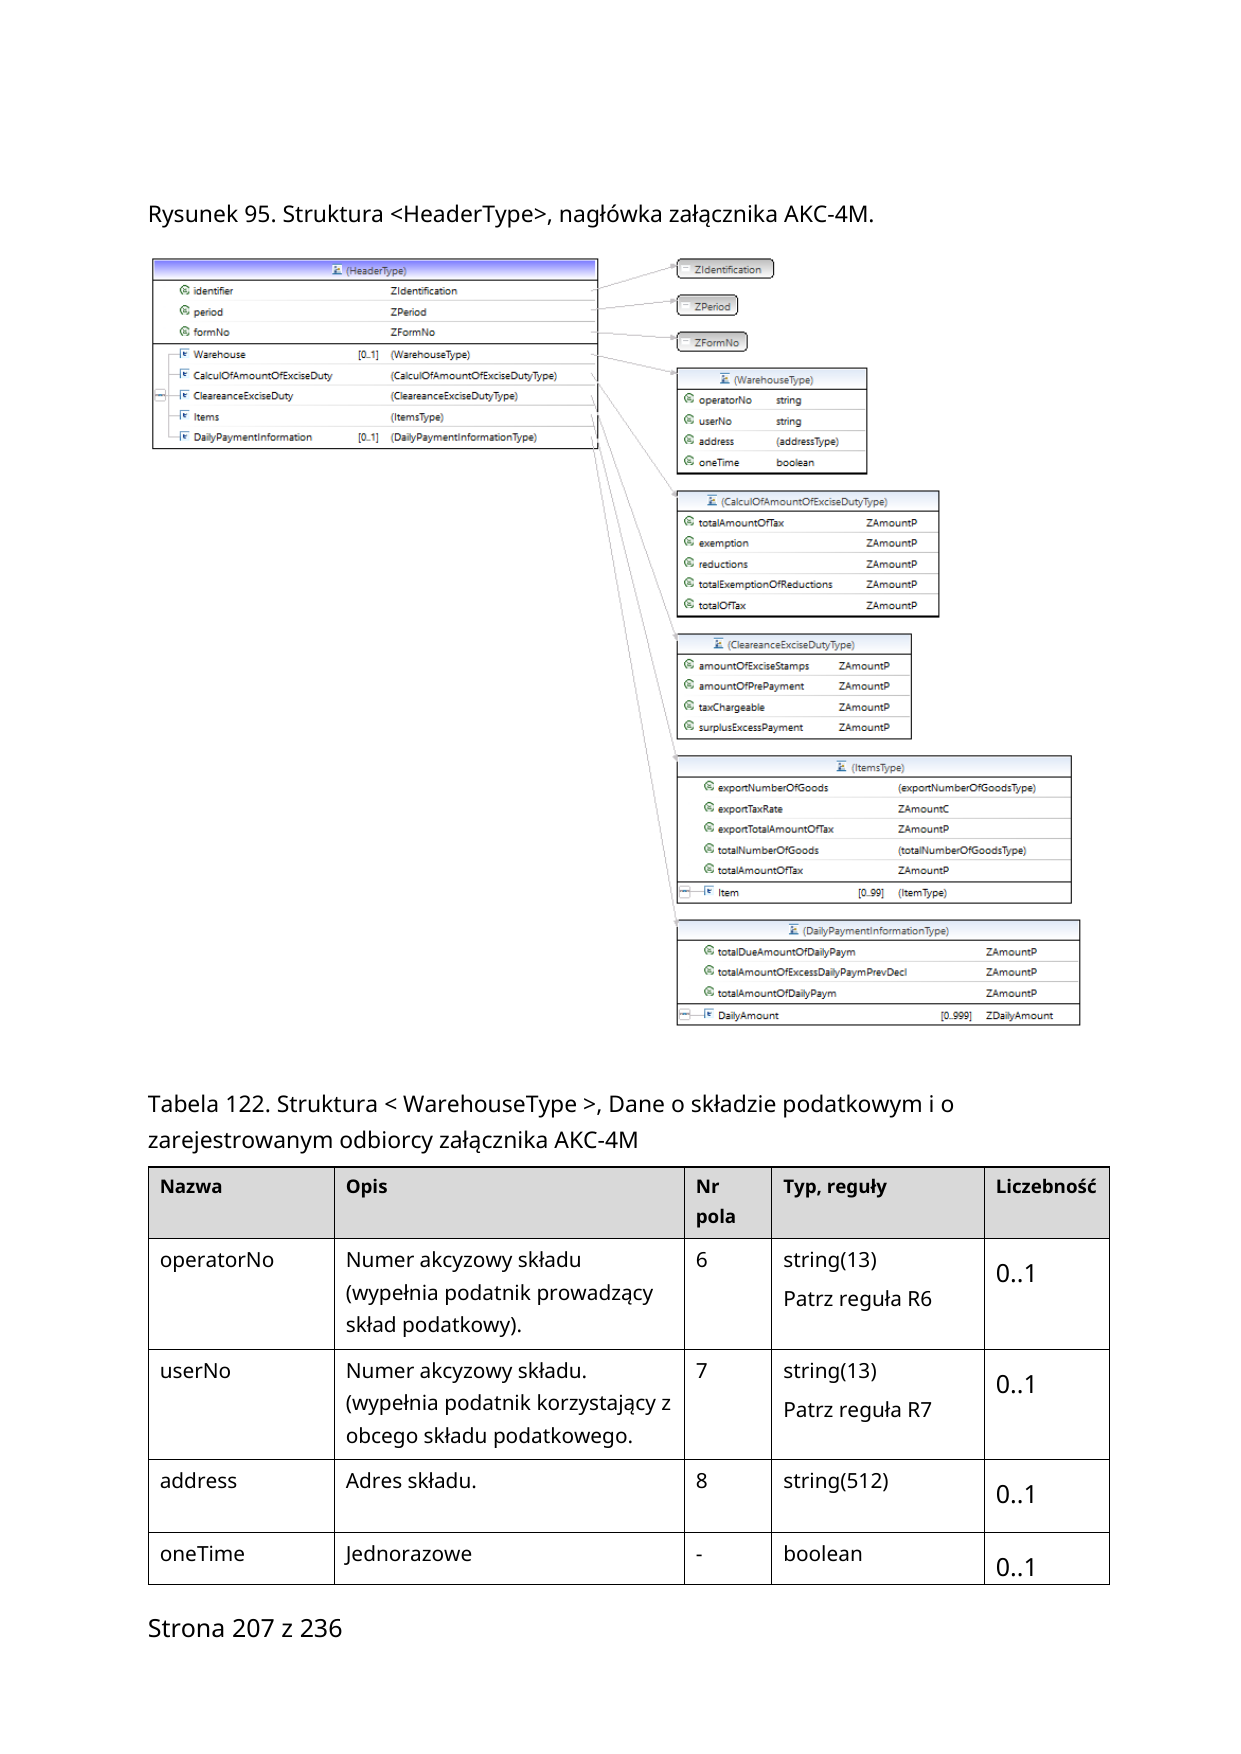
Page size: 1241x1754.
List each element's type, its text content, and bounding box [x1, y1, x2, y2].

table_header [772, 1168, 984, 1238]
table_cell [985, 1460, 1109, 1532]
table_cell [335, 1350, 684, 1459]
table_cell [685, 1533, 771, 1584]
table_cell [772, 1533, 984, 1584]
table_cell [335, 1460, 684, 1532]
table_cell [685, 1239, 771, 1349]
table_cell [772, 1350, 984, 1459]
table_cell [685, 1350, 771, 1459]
text Rysunek 95. Struktura <HeaderType>, nagłówka załącznika AKC-4M. [148, 198, 1092, 229]
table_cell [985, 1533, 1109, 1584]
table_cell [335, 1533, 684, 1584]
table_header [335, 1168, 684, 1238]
text Tabela 122. Struktura < WarehouseType >, Dane o składzie podatkowym i o zarejestrowanym odbiorcy załącznika AKC-4M [148, 1088, 1092, 1155]
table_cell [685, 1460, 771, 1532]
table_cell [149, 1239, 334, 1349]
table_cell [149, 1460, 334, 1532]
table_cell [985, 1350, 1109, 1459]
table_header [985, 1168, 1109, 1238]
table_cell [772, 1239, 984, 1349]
picture [147, 250, 1092, 1034]
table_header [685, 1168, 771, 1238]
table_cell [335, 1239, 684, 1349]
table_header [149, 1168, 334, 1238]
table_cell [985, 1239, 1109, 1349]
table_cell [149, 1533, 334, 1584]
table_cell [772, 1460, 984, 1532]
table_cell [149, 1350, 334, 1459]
